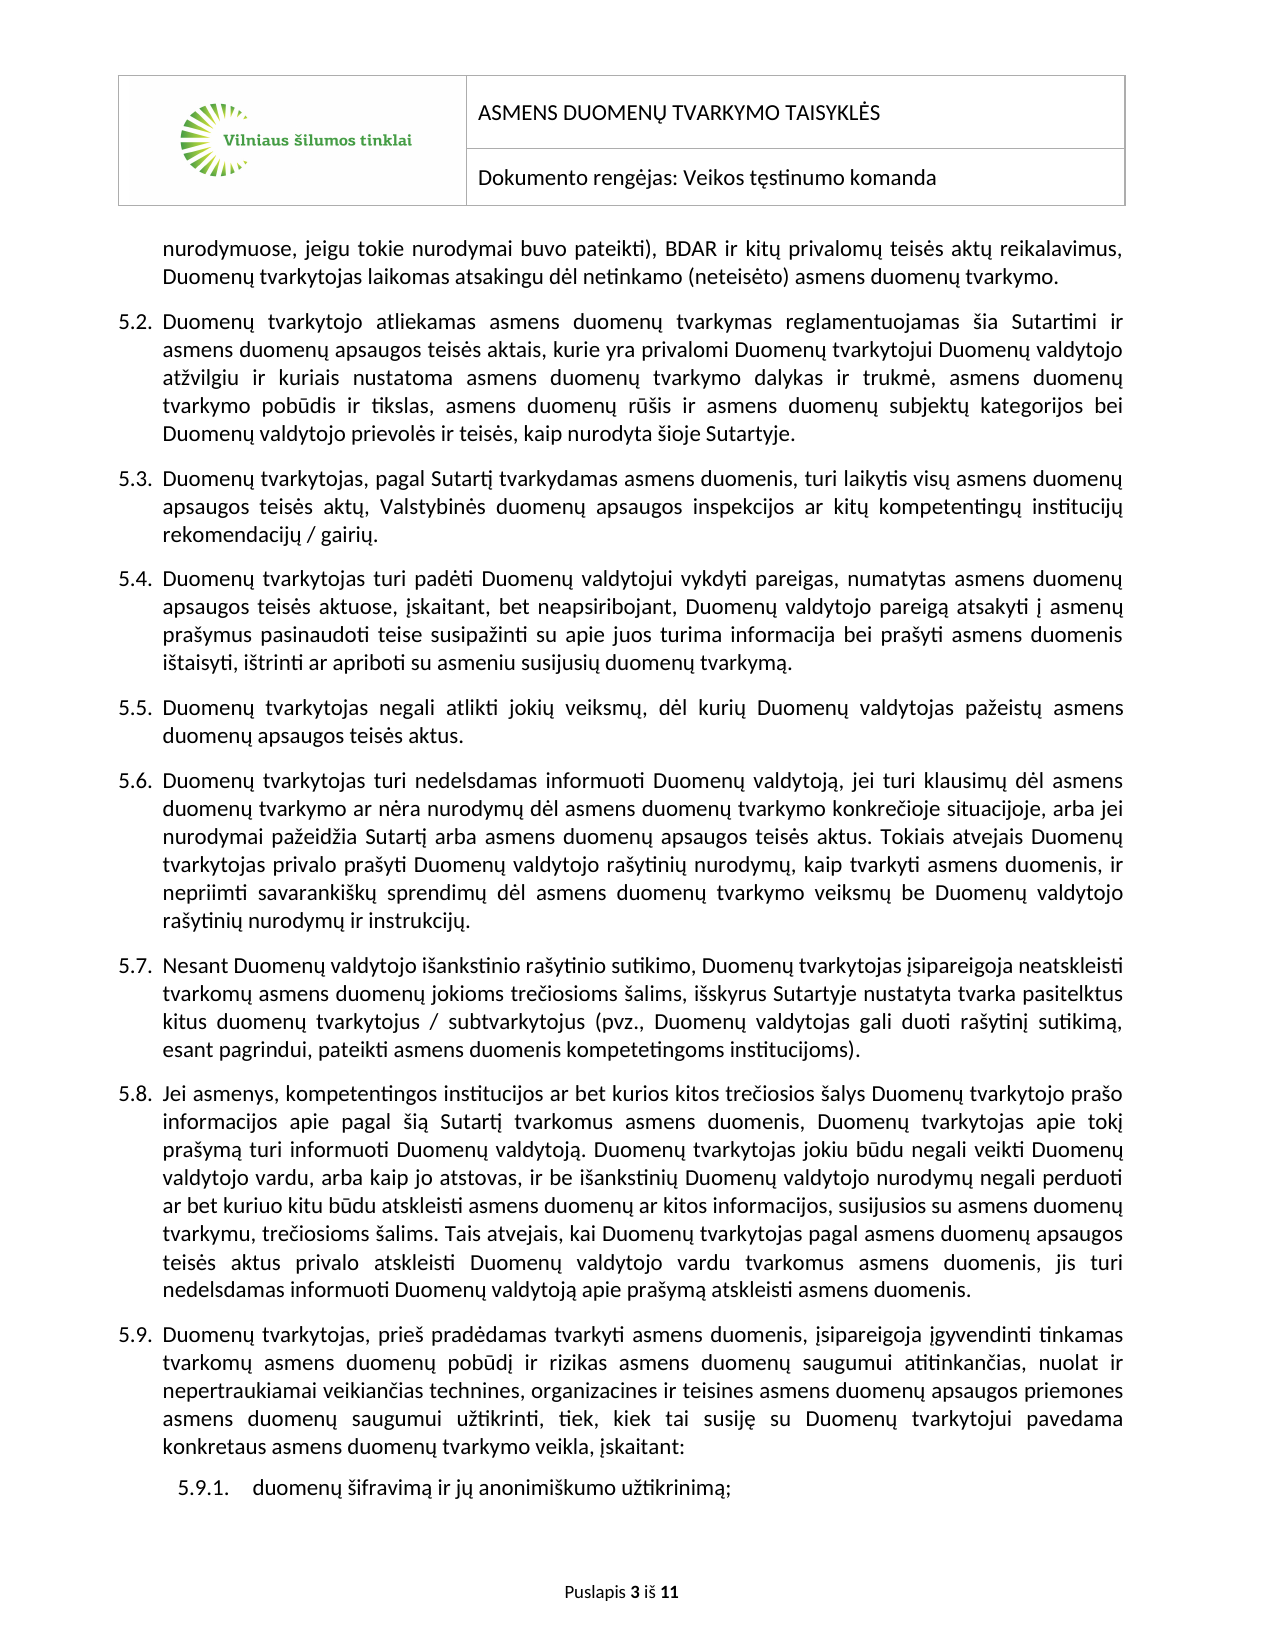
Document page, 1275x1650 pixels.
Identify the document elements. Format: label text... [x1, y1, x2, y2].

list Duomenų tvarkytojas turi nedelsdamas informuoti Duomenų valdytoją, jei turi klausimų dėl asmens duomenų tvarkymo ar nėra nurodymų dėl asmens duomenų tvarkymo konkrečioje situacijoje, arba jei nurodymai pažeidžia Sutartį arba asmens duomenų apsaugos teisės aktus. Tokiais atvejais Duomenų tvarkytojas privalo prašyti Duomenų valdytojo rašytinių nurodymų, kaip tvarkyti asmens duomenis, ir nepriimti savarankiškų sprendimų dėl asmens duomenų tvarkymo veiksmų be Duomenų valdytojo rašytinių nurodymų ir instrukcijų. [118, 766, 1125, 934]
list duomenų šifravimą ir jų anonimiškumo užtikrinimą; [177, 1473, 1125, 1501]
picture [129, 76, 463, 205]
list Jei asmenys, kompetentingos institucijos ar bet kurios kitos trečiosios šalys Duomenų tvarkytojo prašo informacijos apie pagal šią Sutartį tvarkomus asmens duomenis, Duomenų tvarkytojas apie tokį prašymą turi informuoti Duomenų valdytoją. Duomenų tvarkytojas jokiu būdu negali veikti Duomenų valdytojo vardu, arba kaip jo atstovas, ir be išankstinių Duomenų valdytojo nurodymų negali perduoti ar bet kuriuo kitu būdu atskleisti asmens duomenų ar kitos informacijos, susijusios su asmens duomenų tvarkymu, trečiosioms šalims. Tais atvejais, kai Duomenų tvarkytojas pagal asmens duomenų apsaugos teisės aktus privalo atskleisti Duomenų valdytojo vardu tvarkomus asmens duomenis, jis turi nedelsdamas informuoti Duomenų valdytoją apie prašymą atskleisti asmens duomenis. [118, 1079, 1125, 1304]
list Duomenų tvarkytojas, prieš pradėdamas tvarkyti asmens duomenis, įsipareigoja įgyvendinti tinkamas tvarkomų asmens duomenų pobūdį ir rizikas asmens duomenų saugumui atitinkančias, nuolat ir nepertraukiamai veikiančias technines, organizacines ir teisines asmens duomenų apsaugos priemones asmens duomenų saugumui užtikrinti, tiek, kiek tai susiję su Duomenų tvarkytojui pavedama konkretaus asmens duomenų tvarkymo veikla, įskaitant: [118, 1320, 1125, 1460]
list Duomenų tvarkytojo atliekamas asmens duomenų tvarkymas reglamentuojamas šia Sutartimi ir asmens duomenų apsaugos teisės aktais, kurie yra privalomi Duomenų tvarkytojui Duomenų valdytojo atžvilgiu ir kuriais nustatoma asmens duomenų tvarkymo dalykas ir trukmė, asmens duomenų tvarkymo pobūdis ir tikslas, asmens duomenų rūšis ir asmens duomenų subjektų kategorijos bei Duomenų valdytojo prievolės ir teisės, kaip nurodyta šioje Sutartyje. [118, 307, 1125, 447]
list Nesant Duomenų valdytojo išankstinio rašytinio sutikimo, Duomenų tvarkytojas įsipareigoja neatskleisti tvarkomų asmens duomenų jokioms trečiosioms šalims, išskyrus Sutartyje nustatyta tvarka pasitelktus kitus duomenų tvarkytojus / subtvarkytojus (pvz., Duomenų valdytojas gali duoti rašytinį sutikimą, esant pagrindui, pateikti asmens duomenis kompetetingoms institucijoms). [118, 951, 1125, 1063]
list Duomenų tvarkytojas, pagal Sutartį tvarkydamas asmens duomenis, turi laikytis visų asmens duomenų apsaugos teisės aktų, Valstybinės duomenų apsaugos inspekcijos ar kitų kompetentingų institucijų rekomendacijų / gairių. [118, 464, 1125, 548]
list Duomenų tvarkytojas negali atlikti jokių veiksmų, dėl kurių Duomenų valdytojas pažeistų asmens duomenų apsaugos teisės aktus. [118, 693, 1125, 749]
list Duomenų tvarkytojas turi padėti Duomenų valdytojui vykdyti pareigas, numatytas asmens duomenų apsaugos teisės aktuose, įskaitant, bet neapsiribojant, Duomenų valdytojo pareigą atsakyti į asmenų prašymus pasinaudoti teise susipažinti su apie juos turima informacija bei prašyti asmens duomenis ištaisyti, ištrinti ar apriboti su asmeniu susijusių duomenų tvarkymą. [118, 564, 1125, 677]
